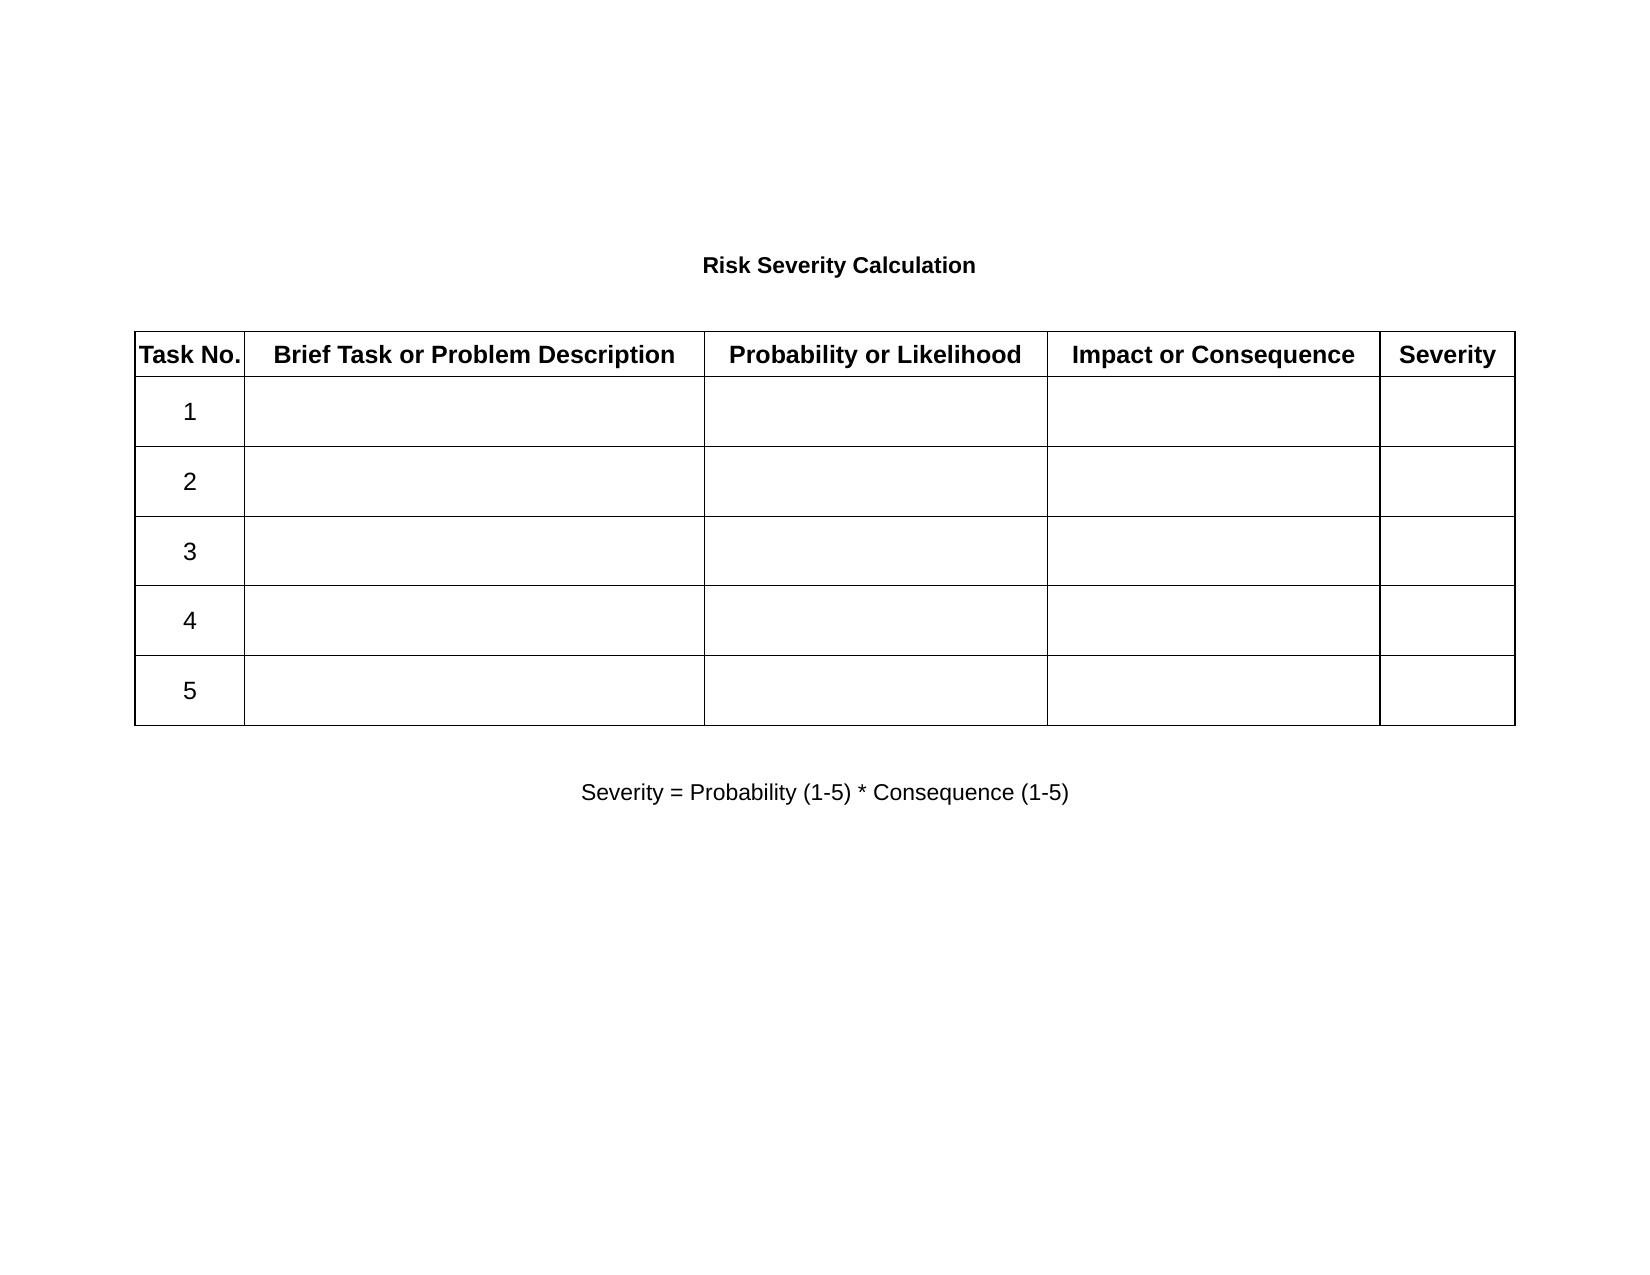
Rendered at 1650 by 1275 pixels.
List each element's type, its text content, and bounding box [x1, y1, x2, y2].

table_cell 2 [136, 447, 244, 516]
table_header Probability or Likelihood [705, 332, 1047, 376]
table_header Brief Task or Problem Description [245, 332, 704, 376]
table_cell [245, 586, 704, 655]
table_cell [1048, 656, 1379, 725]
table_header Severity [1381, 332, 1514, 376]
table_cell [1381, 586, 1514, 655]
table_cell 5 [136, 656, 244, 725]
table_cell [1048, 377, 1379, 446]
table_cell [245, 447, 704, 516]
table_cell [1381, 447, 1514, 516]
table_cell 4 [136, 586, 244, 655]
text Severity = Probability (1-5) * Consequence (1-5) [150, 779, 1500, 805]
table_cell [705, 517, 1047, 585]
table_cell [1048, 517, 1379, 585]
table_cell [245, 377, 704, 446]
table_cell 1 [136, 377, 244, 446]
table_cell [705, 586, 1047, 655]
table_cell [1048, 586, 1379, 655]
table_cell 3 [136, 517, 244, 585]
table_cell [245, 517, 704, 585]
table_cell [705, 447, 1047, 516]
table_cell [245, 656, 704, 725]
table_cell [1381, 377, 1514, 446]
table_header Task No. [136, 332, 244, 376]
table_cell [705, 377, 1047, 446]
table_header Impact or Consequence [1048, 332, 1379, 376]
table_cell [1381, 517, 1514, 585]
text Risk Severity Calculation [150, 252, 1528, 278]
table_cell [1381, 656, 1514, 725]
table_cell [705, 656, 1047, 725]
table_cell [1048, 447, 1379, 516]
